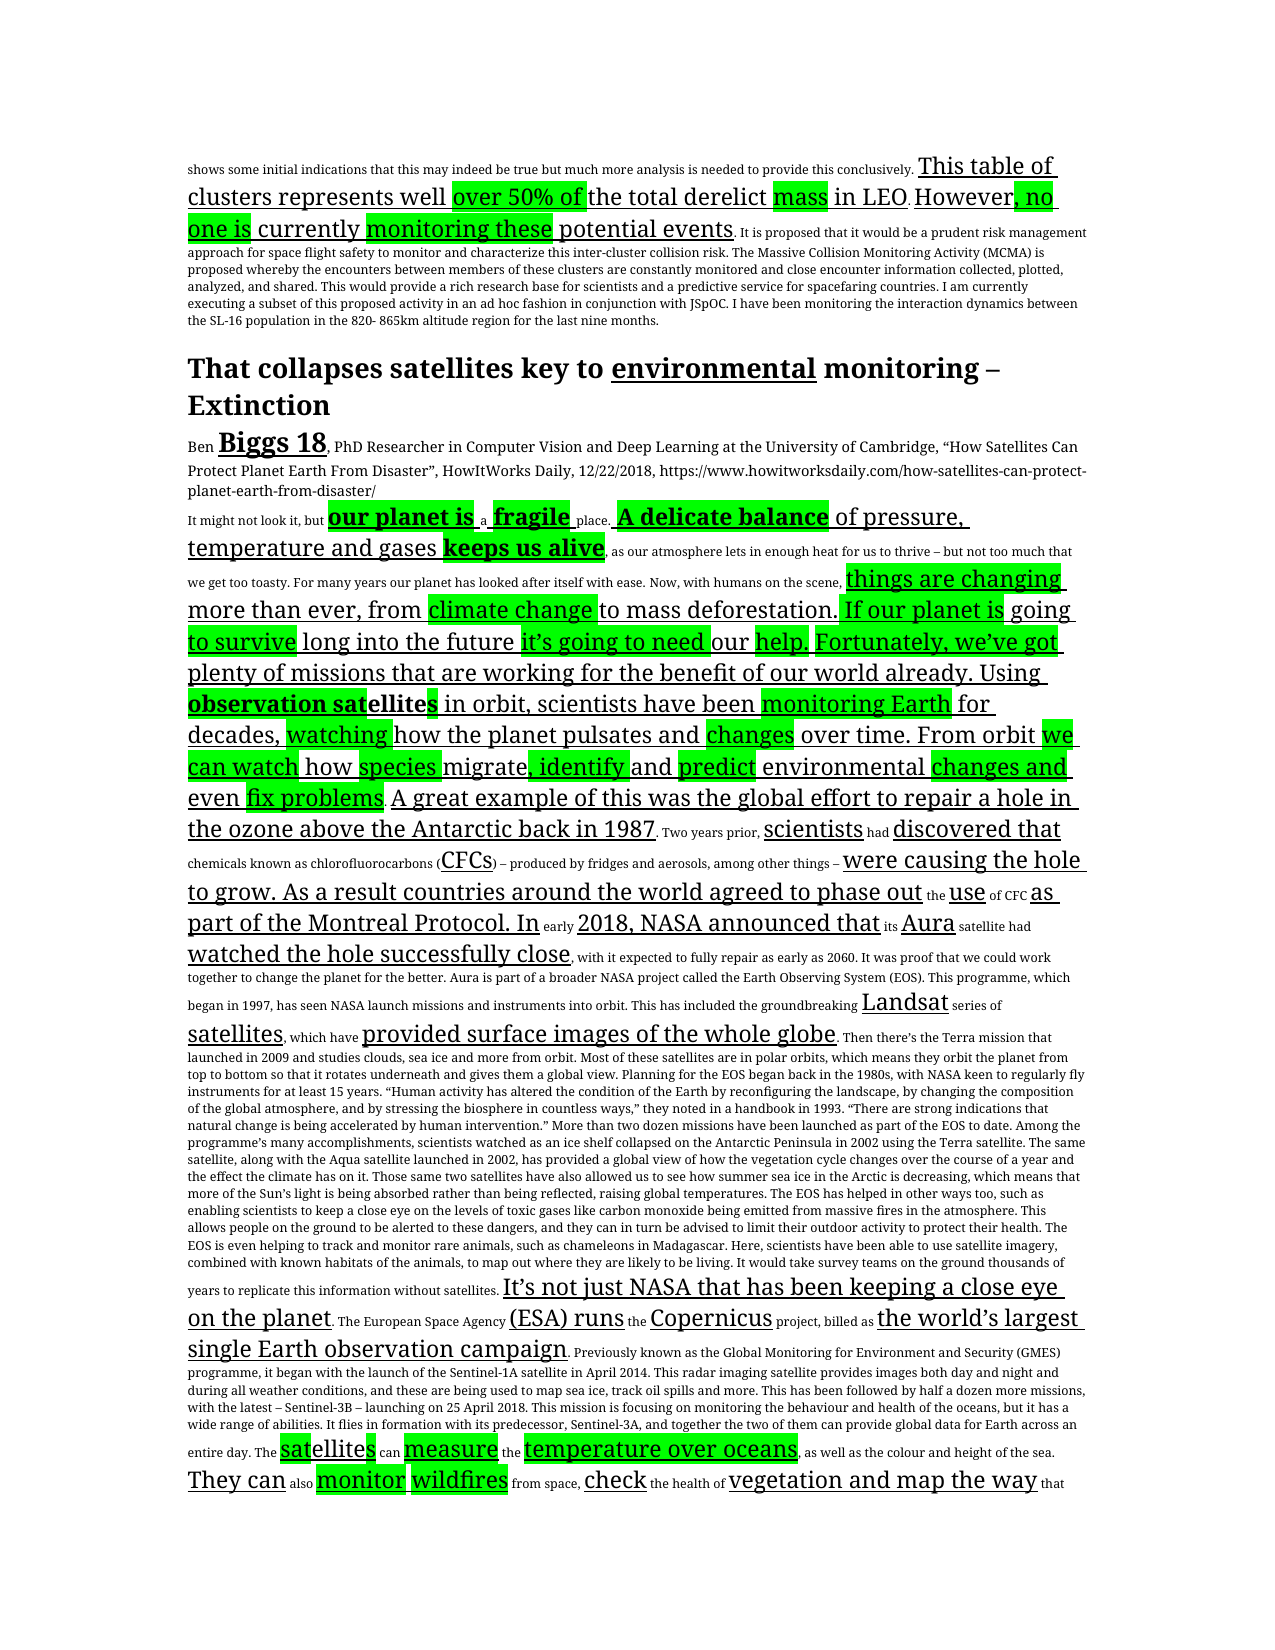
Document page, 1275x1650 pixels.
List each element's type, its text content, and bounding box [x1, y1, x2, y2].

subtitle That collapses satellites key to environmental monitoring – Extinction [187, 350, 1087, 424]
text Ben Biggs 18, PhD Researcher in Computer Vision and Deep Learning at the University of Cambridge, “How Satellites Can Protect Planet Earth From Disaster”, HowItWorks Daily, 12/22/2018, https://www.howitworksdaily.com/how-satellites-can-protect-planet-earth-from-disaster/ [187, 424, 1087, 500]
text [187, 500, 1087, 1495]
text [187, 150, 1087, 329]
